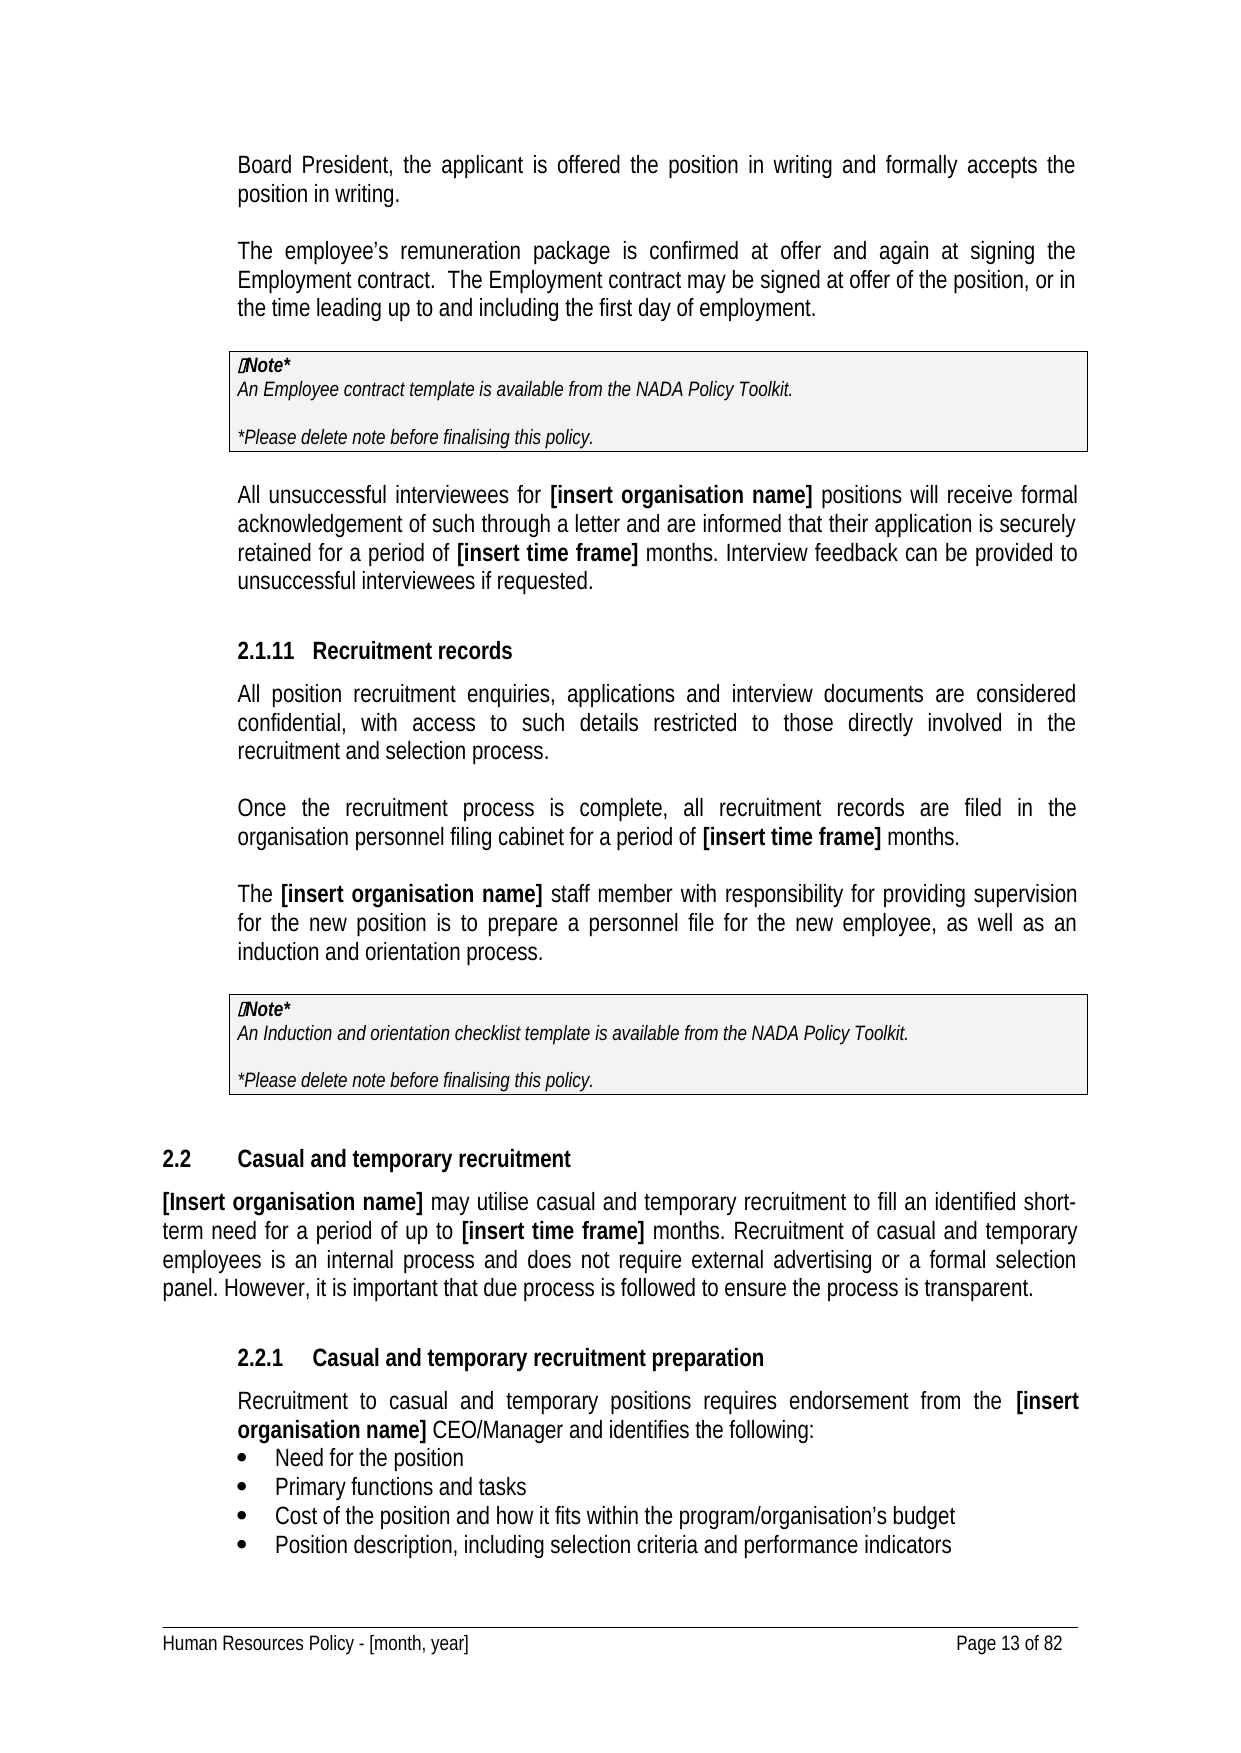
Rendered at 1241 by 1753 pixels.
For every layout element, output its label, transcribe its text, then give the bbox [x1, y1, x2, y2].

list Cost of the position and how it fits within the program/organisation’s budget [237, 1501, 1078, 1530]
text *Please delete note before finalising this policy. [230, 422, 1087, 451]
subtitle 2.2.1 Casual and temporary recruitment preparation [237, 1343, 1078, 1372]
subtitle 2.1.11 Recruitment records [237, 636, 1078, 664]
text All unsuccessful interviewees for [insert organisation name] positions will receive formal acknowledgement of such through a letter and are informed that their application is securely retained for a period of [insert time frame] months. Interview feedback can be provided to unsuccessful interviewees if requested. [237, 480, 1078, 595]
text Recruitment to casual and temporary positions requires endorsement from the [insert organisation name] CEO/Manager and identifies the following: [237, 1386, 1078, 1443]
text [Insert organisation name] may utilise casual and temporary recruitment to fill an identified short-term need for a period of up to [insert time frame] months. Recruitment of casual and temporary employees is an internal process and does not require external advertising or a formal selection panel. However, it is important that due process is followed to ensure the process is transparent. [162, 1187, 1078, 1302]
text Once the recruitment process is complete, all recruitment records are filed in the organisation personnel filing cabinet for a period of [insert time frame] months. [237, 793, 1078, 851]
list Need for the position [237, 1443, 1078, 1472]
text The [insert organisation name] staff member with responsibility for providing supervision for the new position is to prepare a personnel file for the new employee, as well as an induction and orientation process. [237, 879, 1078, 965]
text *Please delete note before finalising this policy. [230, 1066, 1087, 1094]
text An Induction and orientation checklist template is available from the NADA Policy Toolkit. [230, 1018, 1087, 1042]
list Position description, including selection criteria and performance indicators [237, 1530, 1078, 1559]
text All position recruitment enquiries, applications and interview documents are considered confidential, with access to such details restricted to those directly involved in the recruitment and selection process. [237, 679, 1078, 765]
subtitle 2.2 Casual and temporary recruitment [162, 1144, 1078, 1173]
text The employee’s remuneration package is confirmed at offer and again at signing the Employment contract. The Employment contract may be signed at offer of the position, or in the time leading up to and including the first day of employment. [237, 236, 1078, 322]
text An Employee contract template is available from the NADA Policy Toolkit. [230, 374, 1087, 398]
text Note* [230, 995, 1087, 1018]
text Note* [230, 352, 1087, 374]
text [237, 150, 1078, 207]
list Primary functions and tasks [237, 1472, 1078, 1501]
